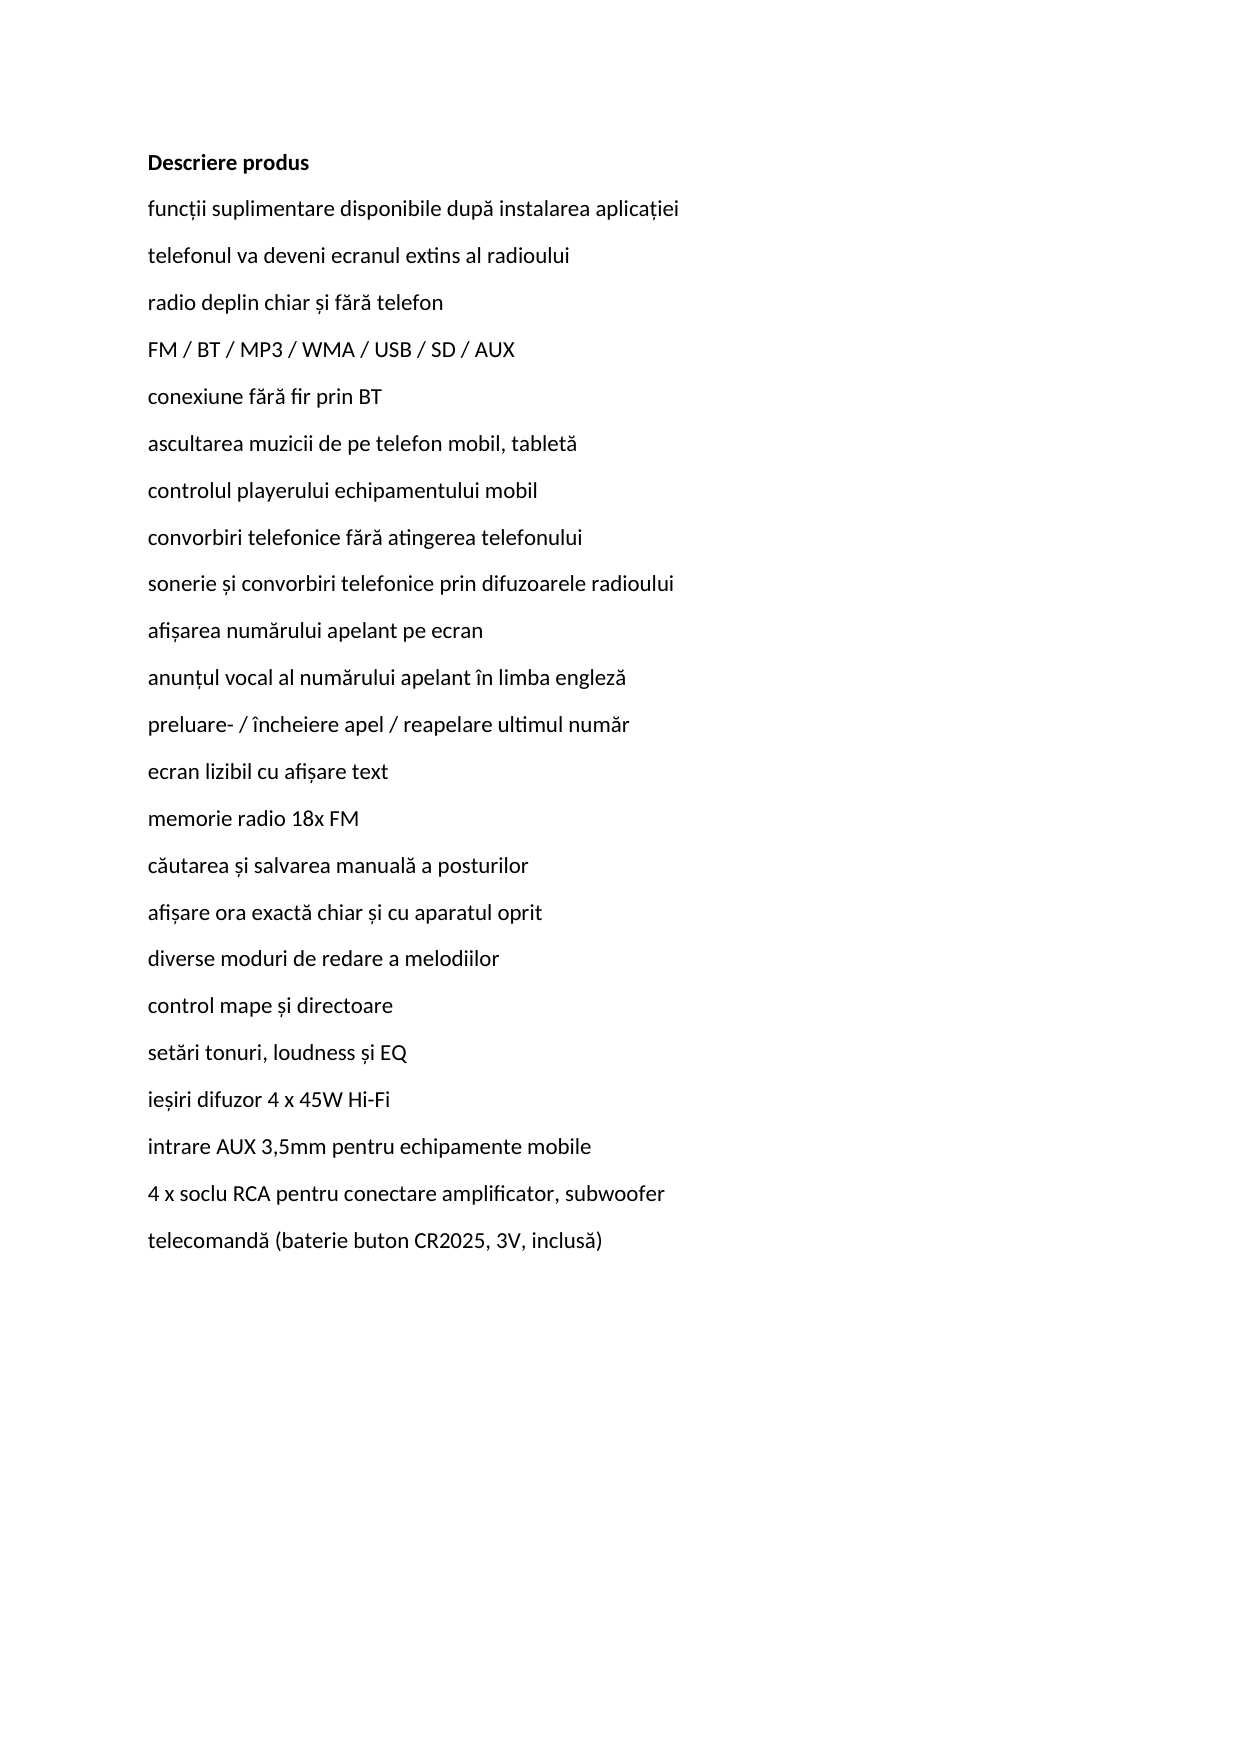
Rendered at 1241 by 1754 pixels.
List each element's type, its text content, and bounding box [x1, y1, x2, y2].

text anunțul vocal al numărului apelant în limba engleză [148, 663, 1093, 691]
text afișarea numărului apelant pe ecran [148, 616, 1093, 644]
text căutarea și salvarea manuală a posturilor [148, 851, 1093, 879]
text afișare ora exactă chiar și cu aparatul oprit [148, 898, 1093, 926]
text ascultarea muzicii de pe telefon mobil, tabletă [148, 429, 1093, 457]
text FM / BT / MP3 / WMA / USB / SD / AUX [148, 335, 1093, 363]
text sonerie și convorbiri telefonice prin difuzoarele radioului [148, 569, 1093, 597]
text ecran lizibil cu afișare text [148, 757, 1093, 785]
text controlul playerului echipamentului mobil [148, 476, 1093, 504]
text intrare AUX 3,5mm pentru echipamente mobile [148, 1132, 1093, 1160]
text conexiune fără fir prin BT [148, 382, 1093, 410]
text memorie radio 18x FM [148, 804, 1093, 832]
text convorbiri telefonice fără atingerea telefonului [148, 523, 1093, 551]
text telecomandă (baterie buton CR2025, 3V, inclusă) [148, 1226, 1093, 1254]
text setări tonuri, loudness și EQ [148, 1038, 1093, 1066]
text diverse moduri de redare a melodiilor [148, 944, 1093, 972]
text Descriere produs [148, 148, 1093, 176]
text ieșiri difuzor 4 x 45W Hi-Fi [148, 1085, 1093, 1113]
text radio deplin chiar și fără telefon [148, 288, 1093, 316]
text control mape și directoare [148, 991, 1093, 1019]
text preluare- / încheiere apel / reapelare ultimul număr [148, 710, 1093, 738]
text funcții suplimentare disponibile după instalarea aplicației [148, 194, 1093, 222]
text telefonul va deveni ecranul extins al radioului [148, 241, 1093, 269]
text 4 x soclu RCA pentru conectare amplificator, subwoofer [148, 1179, 1093, 1207]
